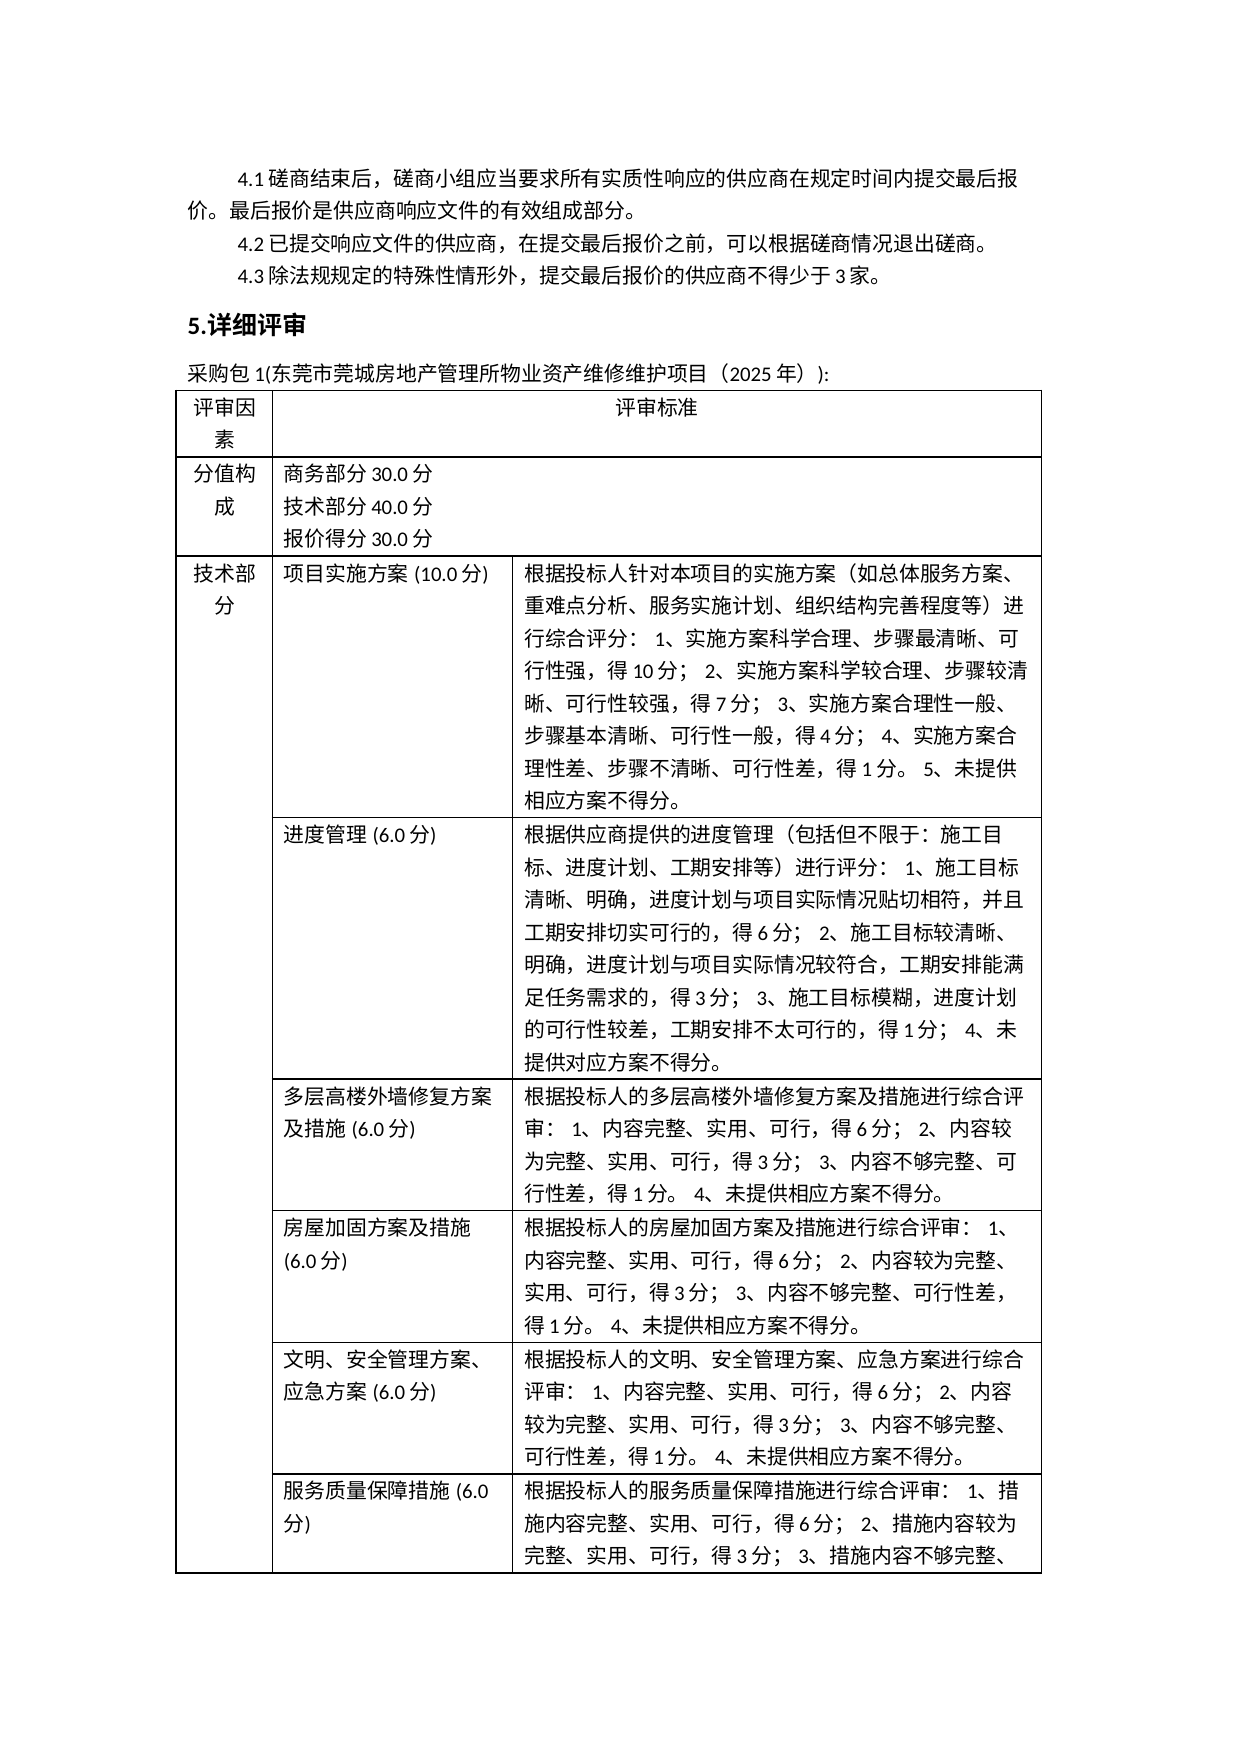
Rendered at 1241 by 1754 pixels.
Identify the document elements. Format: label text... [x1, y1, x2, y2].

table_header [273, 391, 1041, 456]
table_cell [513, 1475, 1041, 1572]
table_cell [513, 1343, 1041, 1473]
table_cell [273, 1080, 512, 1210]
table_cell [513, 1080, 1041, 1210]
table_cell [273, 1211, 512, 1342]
text 4.1磋商结束后，磋商小组应当要求所有实质性响应的供应商在规定时间内提交最后报价。最后报价是供应商响应文件的有效组成部分。 [187, 162, 1053, 227]
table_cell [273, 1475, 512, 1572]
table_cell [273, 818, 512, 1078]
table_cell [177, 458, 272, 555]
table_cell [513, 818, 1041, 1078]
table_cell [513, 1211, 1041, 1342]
text 5.详细评审 [187, 292, 1053, 357]
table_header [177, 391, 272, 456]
text 4.2已提交响应文件的供应商，在提交最后报价之前，可以根据磋商情况退出磋商。 [187, 227, 1053, 259]
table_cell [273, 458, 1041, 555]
text 4.3除法规规定的特殊性情形外，提交最后报价的供应商不得少于3家。 [187, 259, 1053, 292]
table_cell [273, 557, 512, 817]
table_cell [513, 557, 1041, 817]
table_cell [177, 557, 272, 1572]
text 采购包1(东莞市莞城房地产管理所物业资产维修维护项目（2025年）): [187, 357, 1053, 389]
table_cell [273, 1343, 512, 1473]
